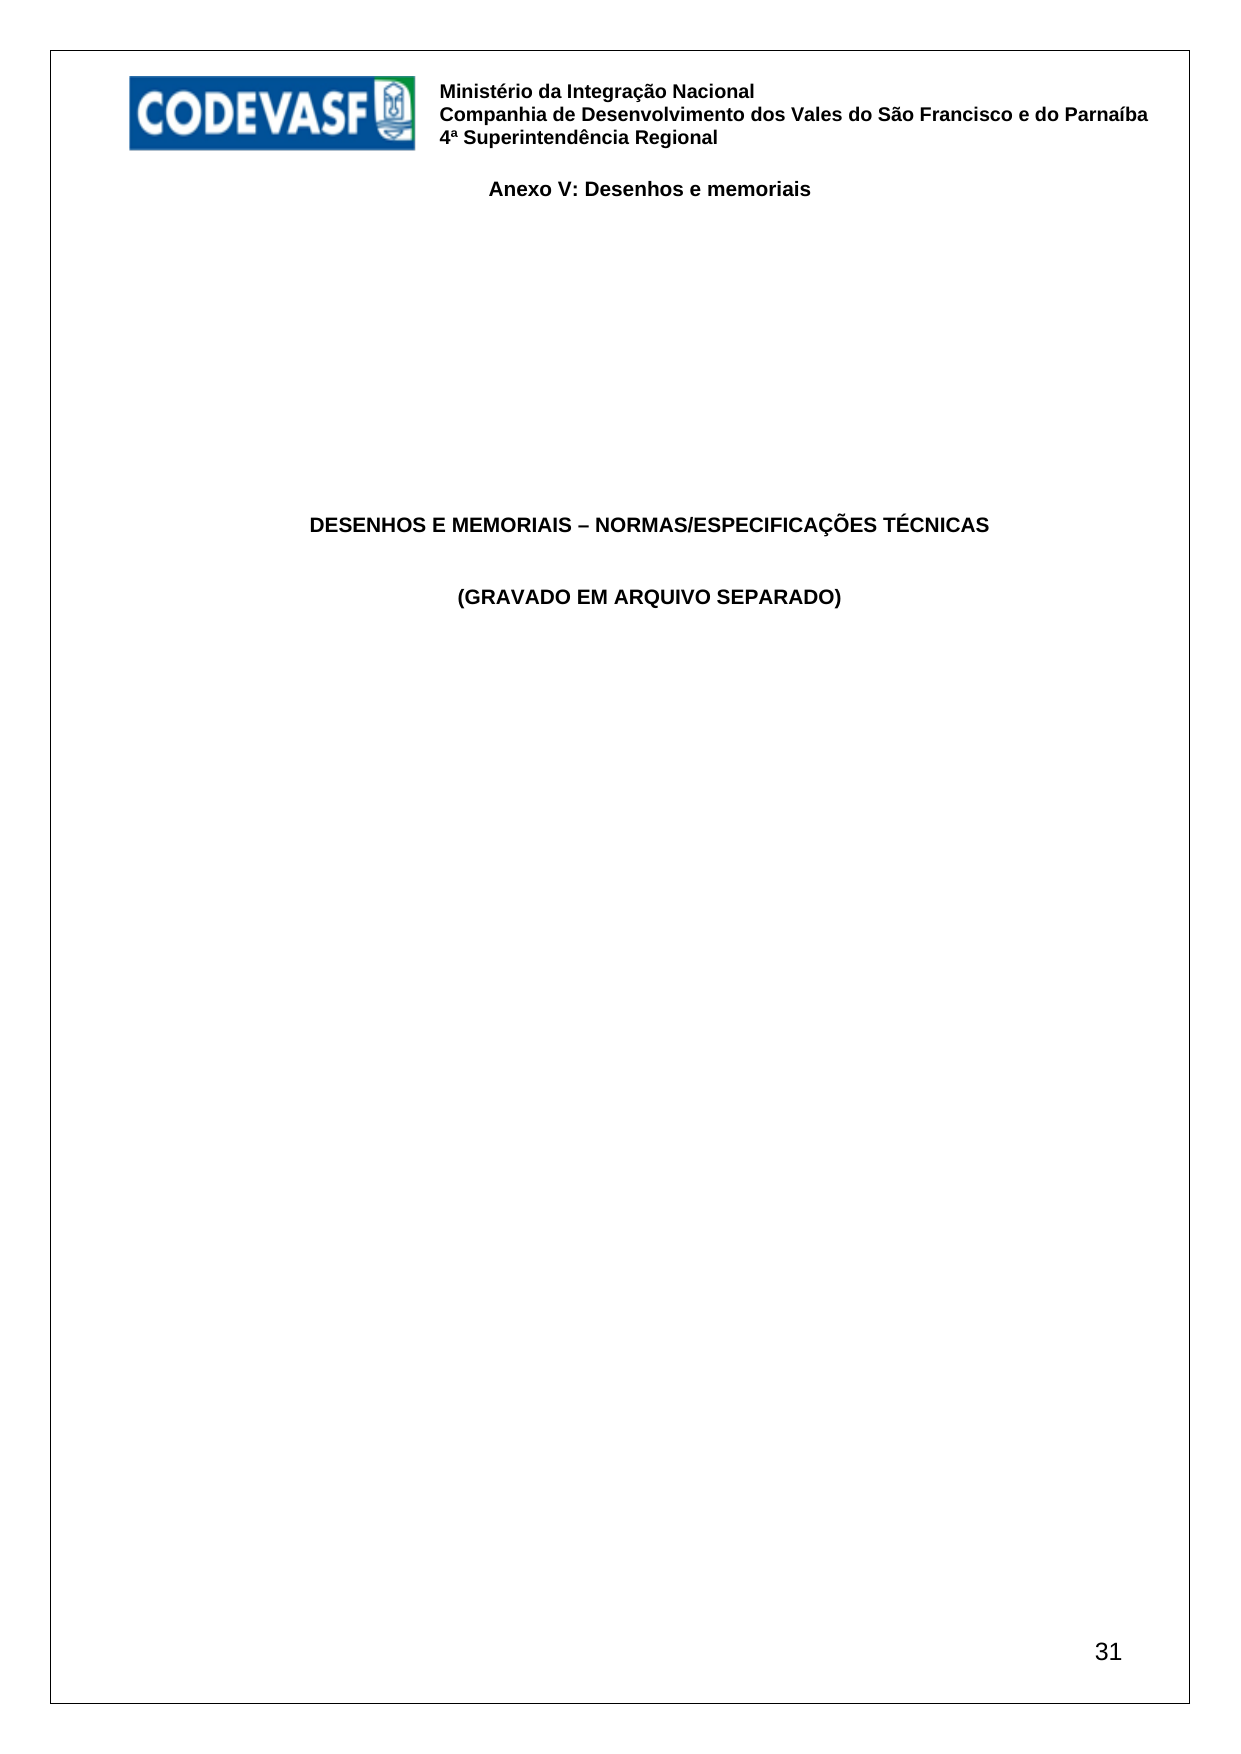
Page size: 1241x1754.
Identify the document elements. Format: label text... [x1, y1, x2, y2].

picture [129, 76, 417, 153]
text Anexo V: Desenhos e memoriais [177, 177, 1122, 201]
text DESENHOS E MEMORIAIS – NORMAS/ESPECIFICAÇÕES TÉCNICAS [177, 513, 1122, 537]
text (GRAVADO EM ARQUIVO SEPARADO) [177, 584, 1122, 608]
